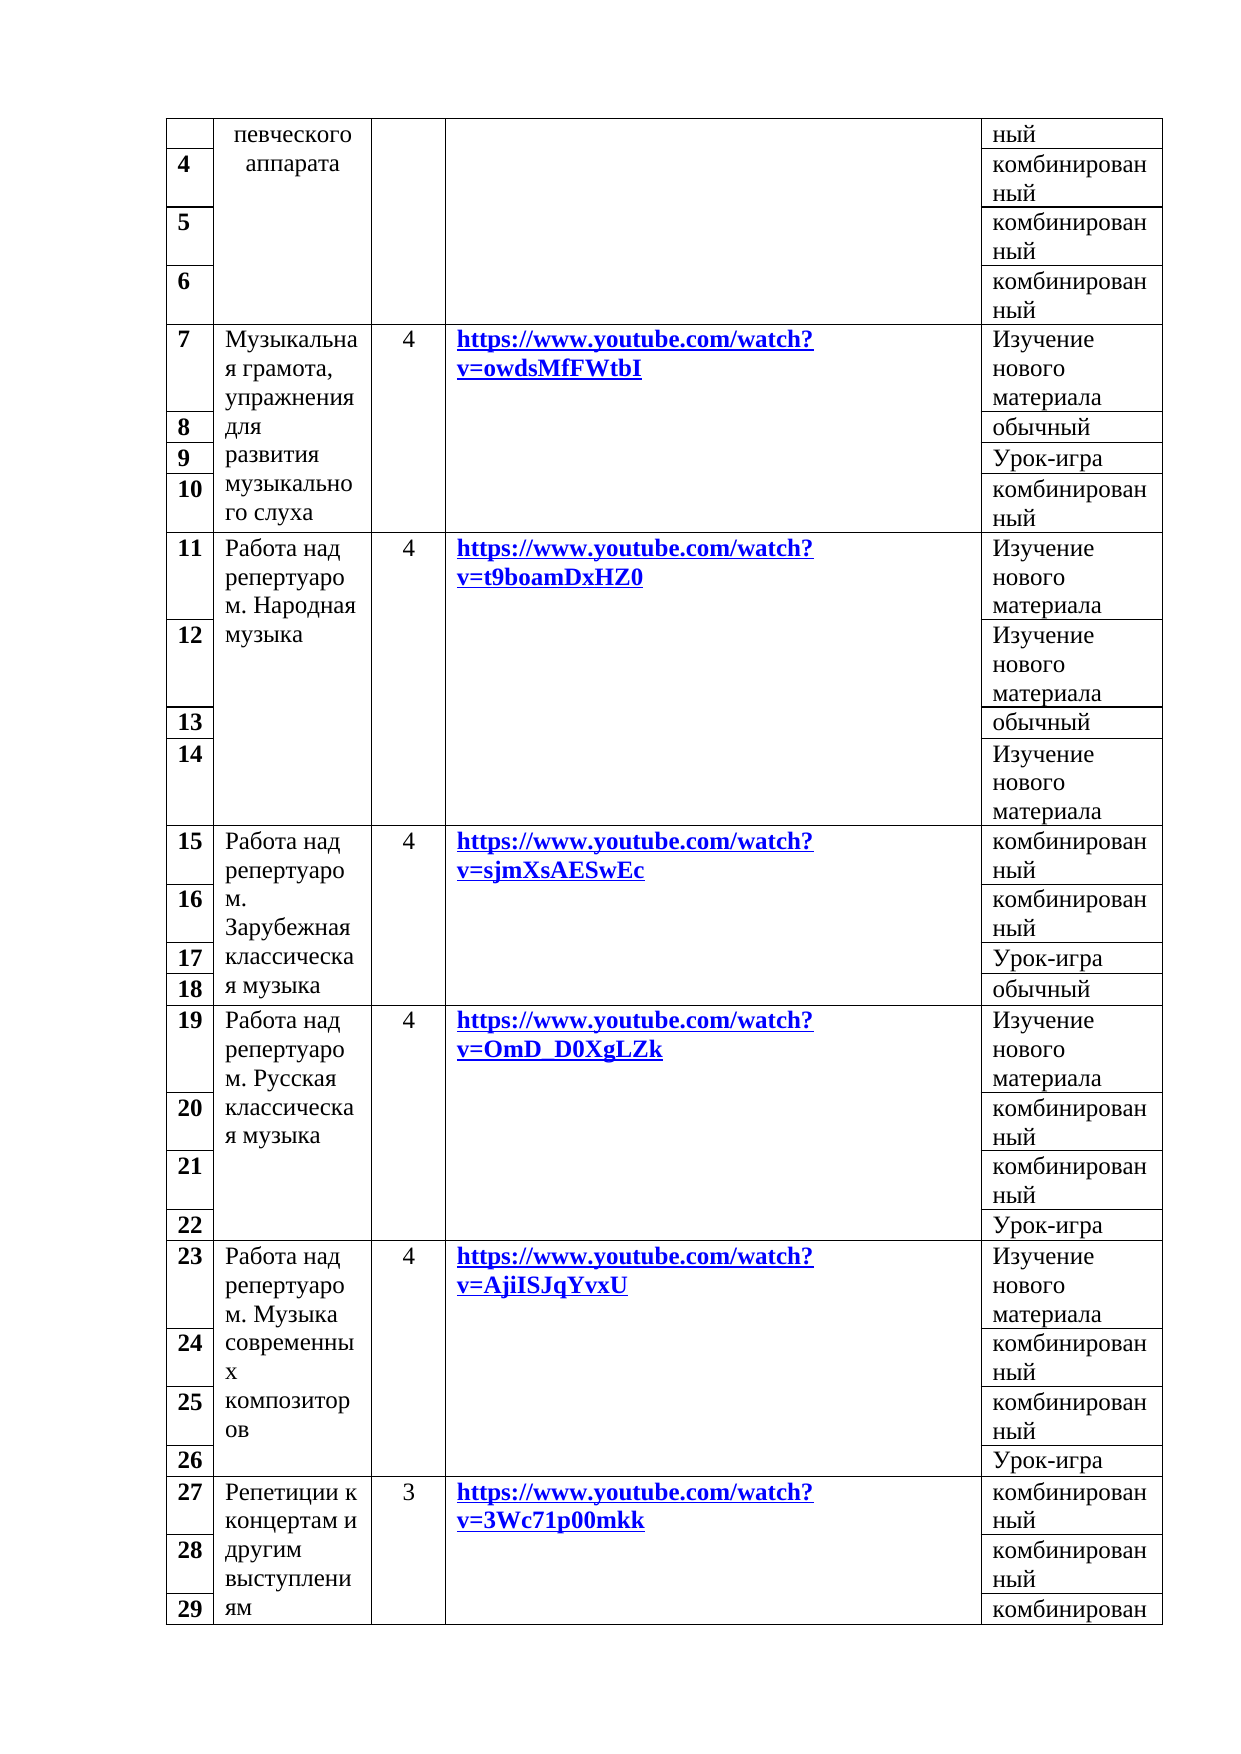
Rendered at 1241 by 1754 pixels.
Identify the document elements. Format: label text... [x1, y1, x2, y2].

table_cell 20 [167, 1093, 213, 1150]
table_cell 19 [167, 1006, 213, 1092]
table_cell комбинированный [982, 1594, 1162, 1624]
table_cell 6 [167, 266, 213, 323]
table_cell 11 [167, 533, 213, 619]
table_cell комбинированный [982, 1329, 1162, 1386]
table_cell Изучение нового материала [982, 739, 1162, 825]
table_cell 8 [167, 412, 213, 442]
table_cell Репетиции к концертам и другим выступлениям [214, 1477, 371, 1624]
table_cell 29 [167, 1594, 213, 1624]
table_cell https://www.youtube.com/watch?v=AjiISJqYvxU [446, 1241, 981, 1476]
table_cell 4 [372, 533, 445, 825]
table_cell комбинированный [982, 266, 1162, 323]
table_cell комбинированный [982, 885, 1162, 942]
table_cell 22 [167, 1210, 213, 1240]
table_cell Урок-игра [982, 443, 1162, 473]
table_cell 27 [167, 1477, 213, 1534]
table_cell комбинированный [982, 149, 1162, 206]
table_cell https://www.youtube.com/watch?v=owdsMfFWtbI [446, 325, 981, 532]
table_cell 12 [167, 620, 213, 706]
table_cell 15 [167, 826, 213, 883]
table_cell 26 [167, 1446, 213, 1476]
table_cell 17 [167, 943, 213, 973]
table_cell комбинированный [982, 826, 1162, 883]
table_cell 7 [167, 325, 213, 411]
table_cell комбинированный [982, 1093, 1162, 1150]
table_cell Музыкальная грамота, упражнения для развития музыкального слуха [214, 325, 371, 532]
table_cell комбинированный [982, 1535, 1162, 1593]
table_cell 4 [372, 1006, 445, 1240]
table_cell обычный [982, 974, 1162, 1004]
table_cell 21 [167, 1151, 213, 1209]
table_cell 24 [167, 1329, 213, 1386]
table_cell 23 [167, 1241, 213, 1327]
table_cell Урок-игра [982, 1446, 1162, 1476]
table_cell Урок-игра [982, 943, 1162, 973]
table_cell Работа над репертуаром. Зарубежная классическая музыка [214, 826, 371, 1004]
table_cell https://www.youtube.com/watch?v=sjmXsAESwEc [446, 826, 981, 1004]
table_cell Изучение нового материала [982, 620, 1162, 706]
table_cell Работа над репертуаром. Народная музыка [214, 533, 371, 825]
table_cell https://www.youtube.com/watch?v=t9boamDxHZ0 [446, 533, 981, 825]
table_cell 3 [372, 1477, 445, 1624]
table_cell 4 [372, 826, 445, 1004]
table_cell 10 [167, 474, 213, 532]
table_cell Изучение нового материала [982, 1006, 1162, 1092]
table_cell 4 [372, 1241, 445, 1476]
table_cell 3 [167, 119, 213, 148]
table_cell 25 [167, 1387, 213, 1444]
table_cell 13 [167, 708, 213, 738]
table_cell 4 [167, 149, 213, 206]
table_cell Работа над репертуаром. Музыка современных композиторов [214, 1241, 371, 1476]
table_cell комбинированный [982, 208, 1162, 265]
table_cell 14 [167, 739, 213, 825]
table_cell Изучение нового материала [982, 1241, 1162, 1327]
table_cell Работа над репертуаром. Русская классическая музыка [214, 1006, 371, 1240]
table_cell https://www.youtube.com/watch?v=3Wc71p00mkk [446, 1477, 981, 1624]
table_cell 4 [372, 325, 445, 532]
table_cell 18 [167, 974, 213, 1004]
table_cell комбинированный [982, 119, 1162, 148]
table_cell комбинированный [982, 1151, 1162, 1209]
table_cell 16 [167, 885, 213, 942]
table_cell комбинированный [982, 1477, 1162, 1534]
table_cell обычный [982, 708, 1162, 738]
table_cell https://www.youtube.com/watch?v=OmD_D0XgLZk [446, 1006, 981, 1240]
table_cell комбинированный [982, 474, 1162, 532]
table_cell Изучение нового материала [982, 533, 1162, 619]
table_cell Изучение нового материала [982, 325, 1162, 411]
table_cell комбинированный [982, 1387, 1162, 1444]
table_cell обычный [982, 412, 1162, 442]
table_cell 28 [167, 1535, 213, 1593]
table_cell Урок-игра [982, 1210, 1162, 1240]
table_cell 5 [167, 208, 213, 265]
table_cell 9 [167, 443, 213, 473]
